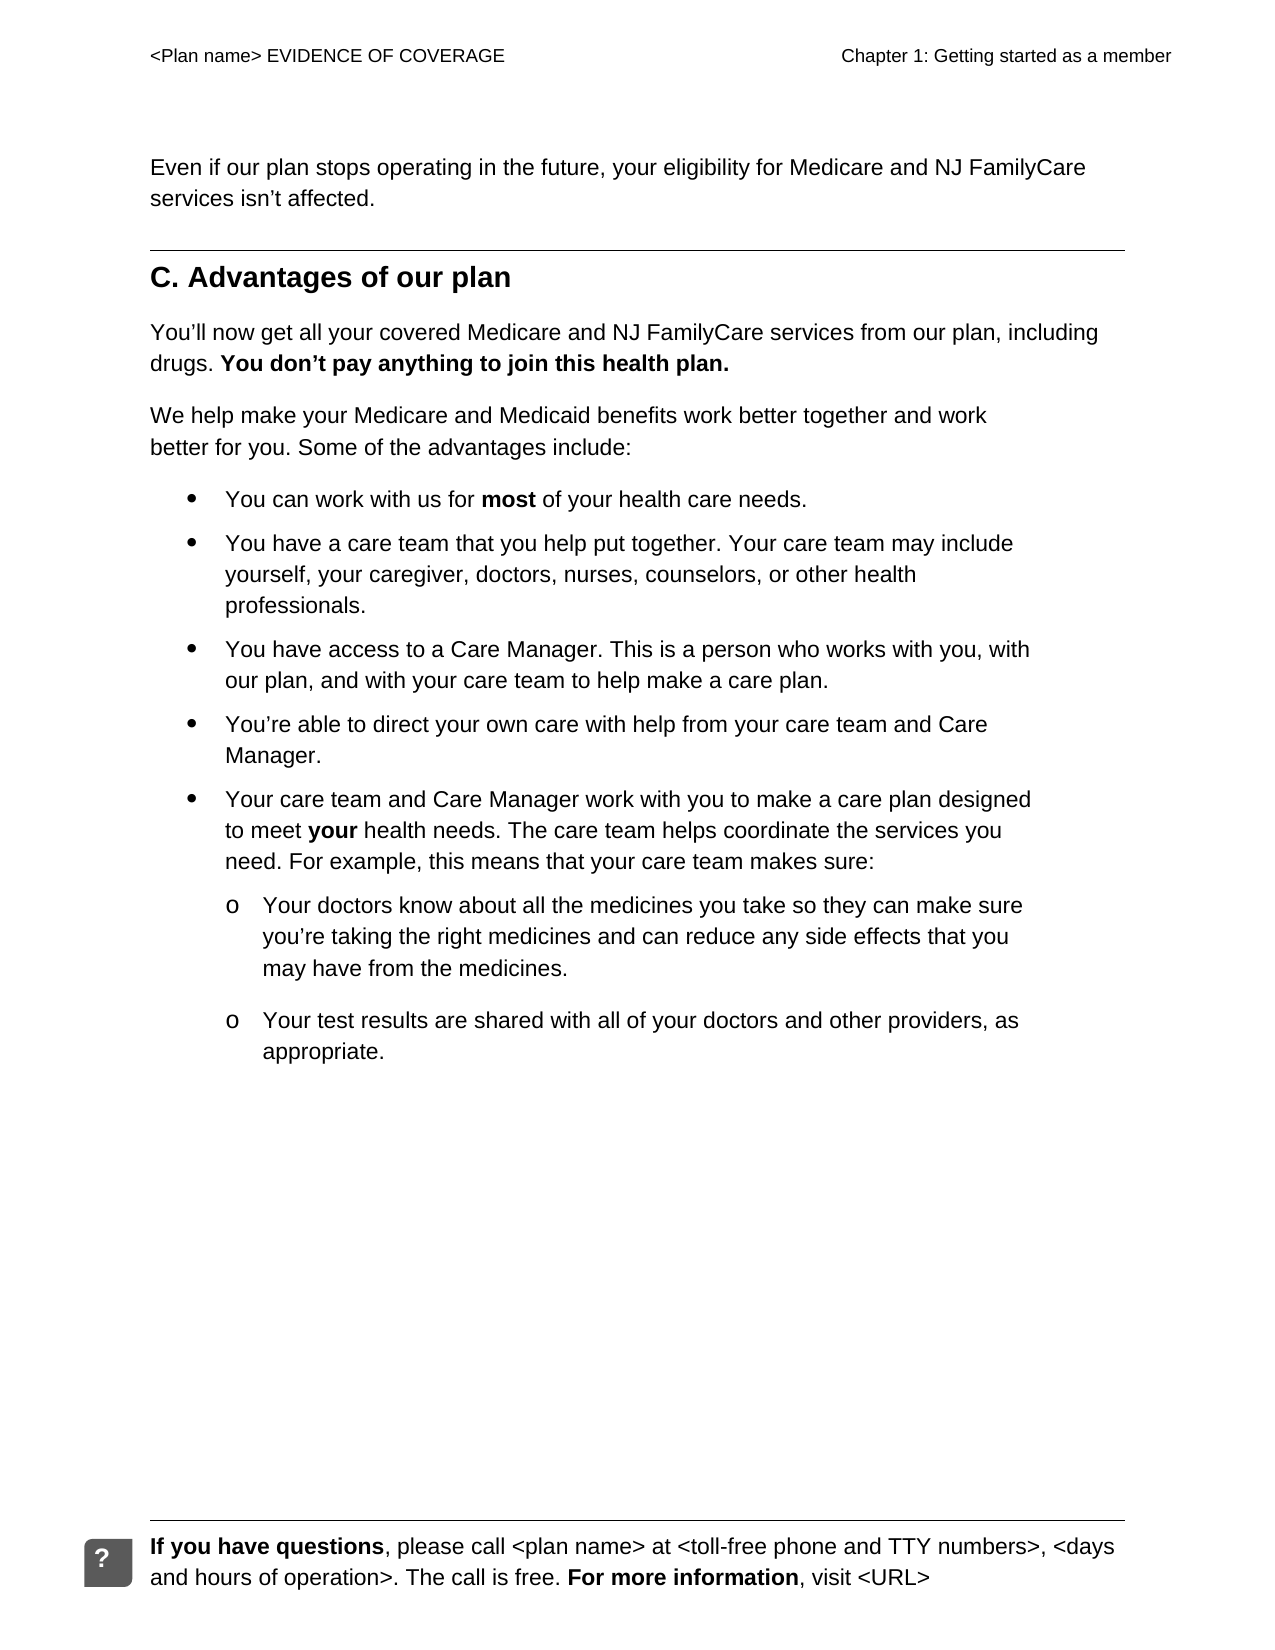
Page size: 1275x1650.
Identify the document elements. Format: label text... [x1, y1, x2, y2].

list You’re able to direct your own care with help from your care team and Care Manager. [187, 707, 1050, 770]
text Even if our plan stops operating in the future, your eligibility for Medicare and NJ FamilyCare services isn’t affected. [150, 150, 1125, 212]
list Your care team and Care Manager work with you to make a care plan designed to meet your health needs. The care team helps coordinate the services you need. For example, this means that your care team makes sure: [187, 782, 1050, 876]
text You’ll now get all your covered Medicare and NJ FamilyCare services from our plan, including drugs. You don’t pay anything to join this health plan. [150, 316, 1125, 378]
list Your doctors know about all the medicines you take so they can make sure you’re taking the right medicines and can reduce any side effects that you may have from the medicines. [225, 888, 1050, 982]
list You have access to a Care Manager. This is a person who works with you, with our plan, and with your care team to help make a care plan. [187, 632, 1050, 695]
subtitle Advantages of our plan [150, 251, 1125, 295]
list You can work with us for most of your health care needs. [187, 482, 1050, 513]
list Your test results are shared with all of your doctors and other providers, as appropriate. [225, 1003, 1050, 1066]
list You have a care team that you help put together. Your care team may include yourself, your caregiver, doctors, nurses, counselors, or other health professionals. [187, 526, 1050, 620]
text We help make your Medicare and Medicaid benefits work better together and work better for you. Some of the advantages include: [150, 399, 1050, 461]
